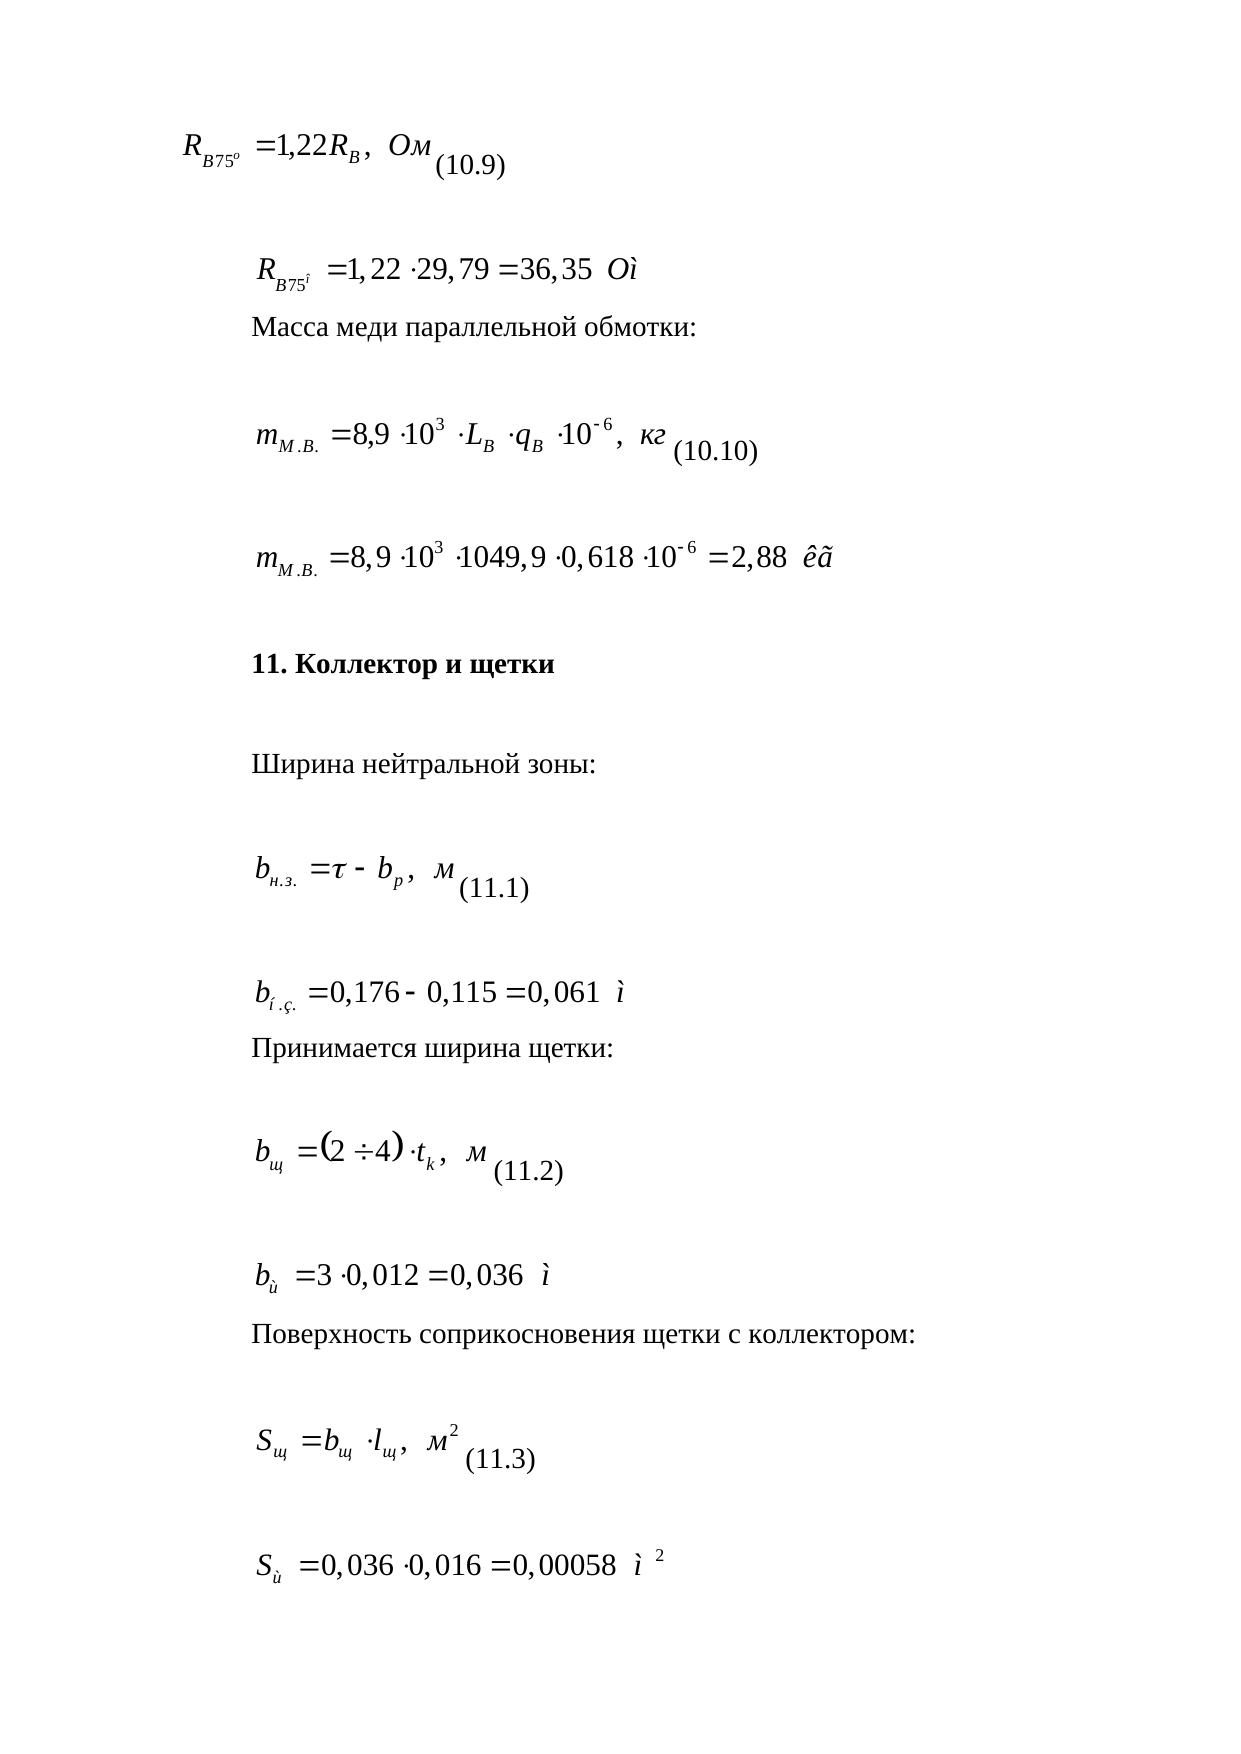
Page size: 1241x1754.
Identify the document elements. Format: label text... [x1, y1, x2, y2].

text Ширина нейтральной зоны: [177, 747, 1152, 780]
text (11.3) [177, 1416, 1152, 1474]
text Принимается ширина щетки: [177, 1030, 1152, 1063]
text 11. Коллектор и щетки [177, 646, 1152, 679]
text Масса меди параллельной обмотки: [177, 309, 1152, 343]
text (11.2) [177, 1130, 1152, 1187]
text (11.1) [177, 847, 1152, 904]
text Поверхность соприкосновения щетки с коллектором: [177, 1316, 1152, 1349]
text (10.10) [177, 410, 1152, 467]
